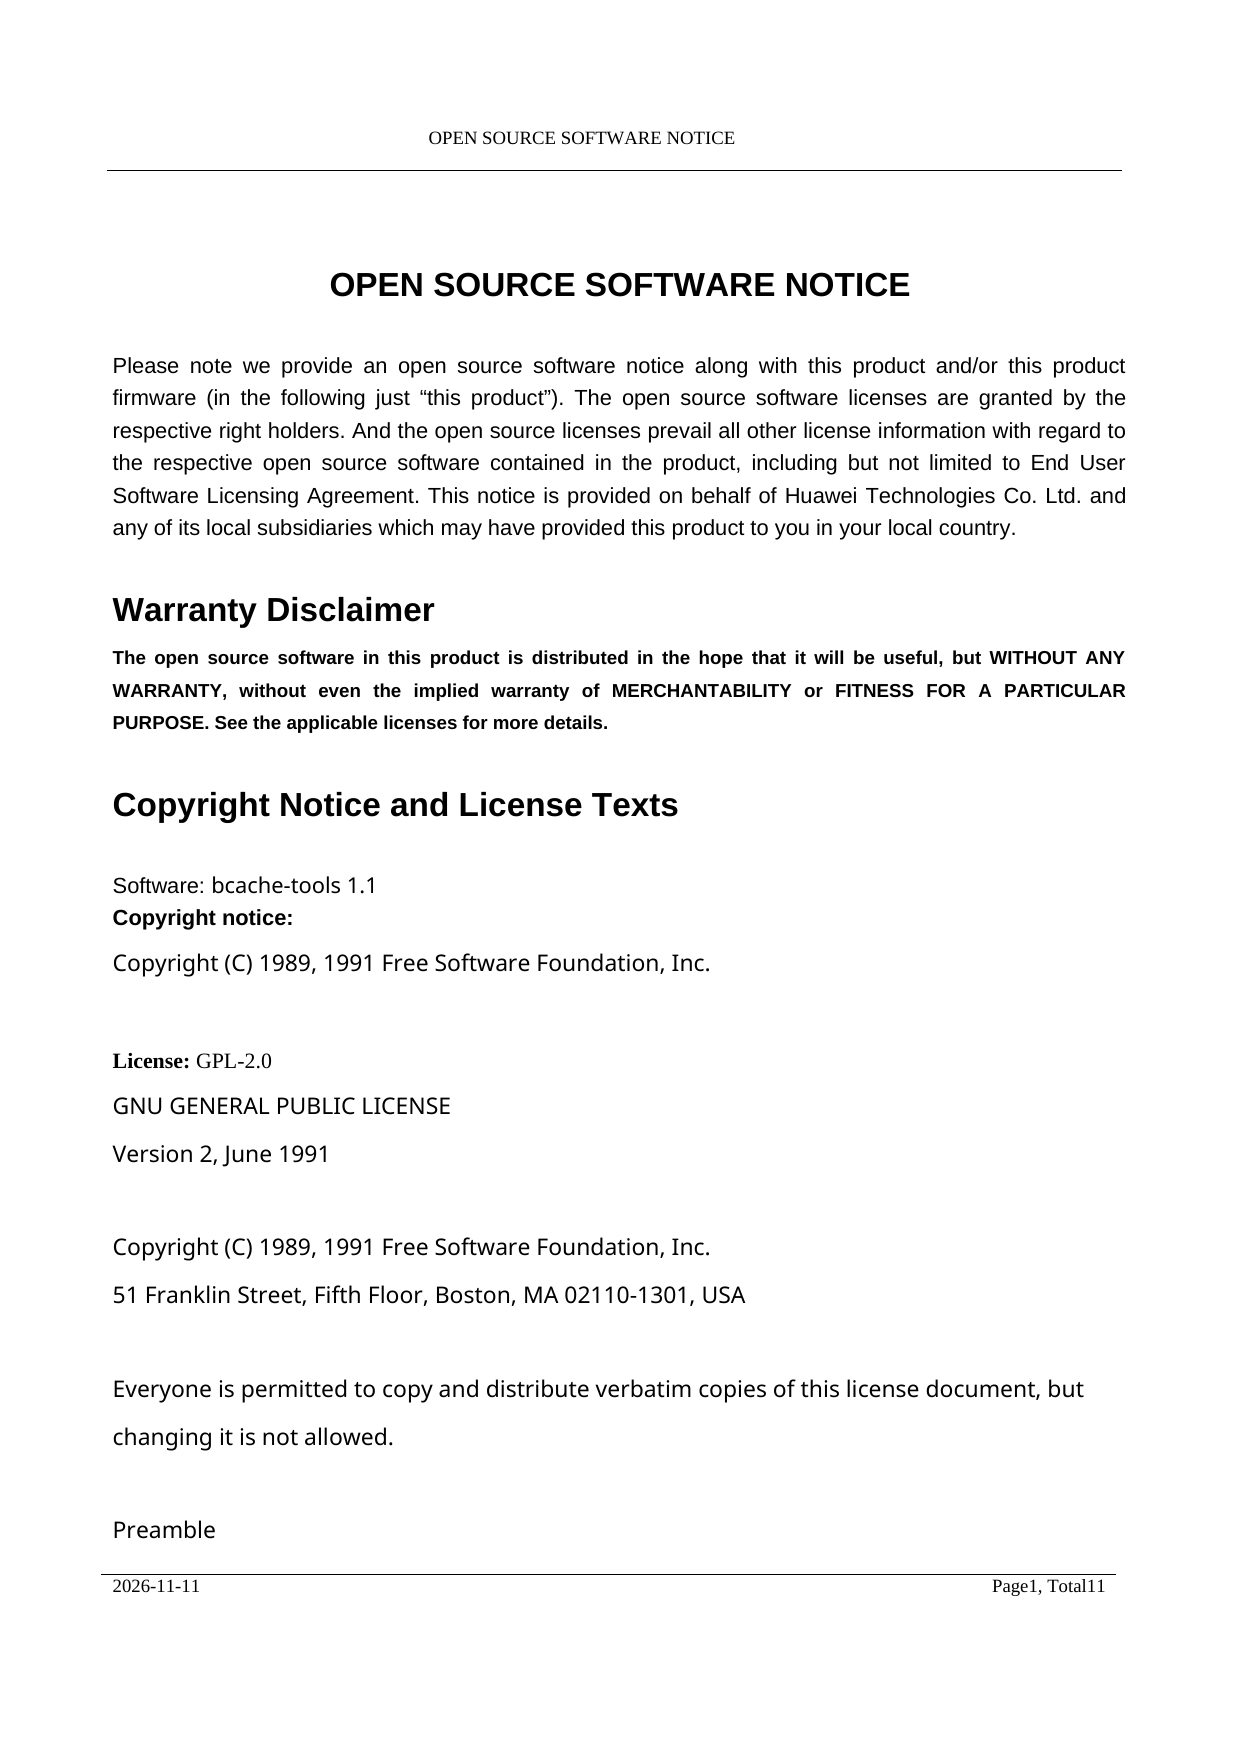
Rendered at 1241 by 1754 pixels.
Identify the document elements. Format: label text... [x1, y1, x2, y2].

text Preamble [112, 1514, 1128, 1546]
text Copyright Notice and License Texts [112, 771, 1128, 836]
text Please note we provide an open source software notice along with this product and/or this product firmware (in the following just “this product”). The open source software licenses are granted by the respective right holders. And the open source licenses prevail all other license information with regard to the respective open source software contained in the product, including but not limited to End User Software Licensing Agreement. This notice is provided on behalf of Huawei Technologies Co. Ltd. and any of its local subsidiaries which may have provided this product to you in your local country. [112, 349, 1128, 544]
text Version 2, June 1991 [112, 1137, 1128, 1170]
text License: GPL-2.0 [112, 1044, 1128, 1077]
text GNU GENERAL PUBLIC LICENSE [112, 1089, 1128, 1122]
text OPEN SOURCE SOFTWARE NOTICE [112, 251, 1128, 316]
text 51 Franklin Street, Fifth Floor, Boston, MA 02110-1301, USA [112, 1279, 1128, 1311]
text Warranty Disclaimer [112, 576, 1128, 641]
text Copyright (C) 1989, 1991 Free Software Foundation, Inc. [112, 947, 1128, 1028]
text Copyright notice: [112, 901, 1128, 934]
text Copyright (C) 1989, 1991 Free Software Foundation, Inc. [112, 1231, 1128, 1263]
text The open source software in this product is distributed in the hope that it will be useful, but WITHOUT ANY WARRANTY, without even the implied warranty of MERCHANTABILITY or FITNESS FOR A PARTICULAR PURPOSE. See the applicable licenses for more details. [112, 641, 1128, 739]
text Everyone is permitted to copy and distribute verbatim copies of this license document, but changing it is not allowed. [112, 1372, 1128, 1453]
text Software: bcache-tools 1.1 [112, 869, 1128, 901]
